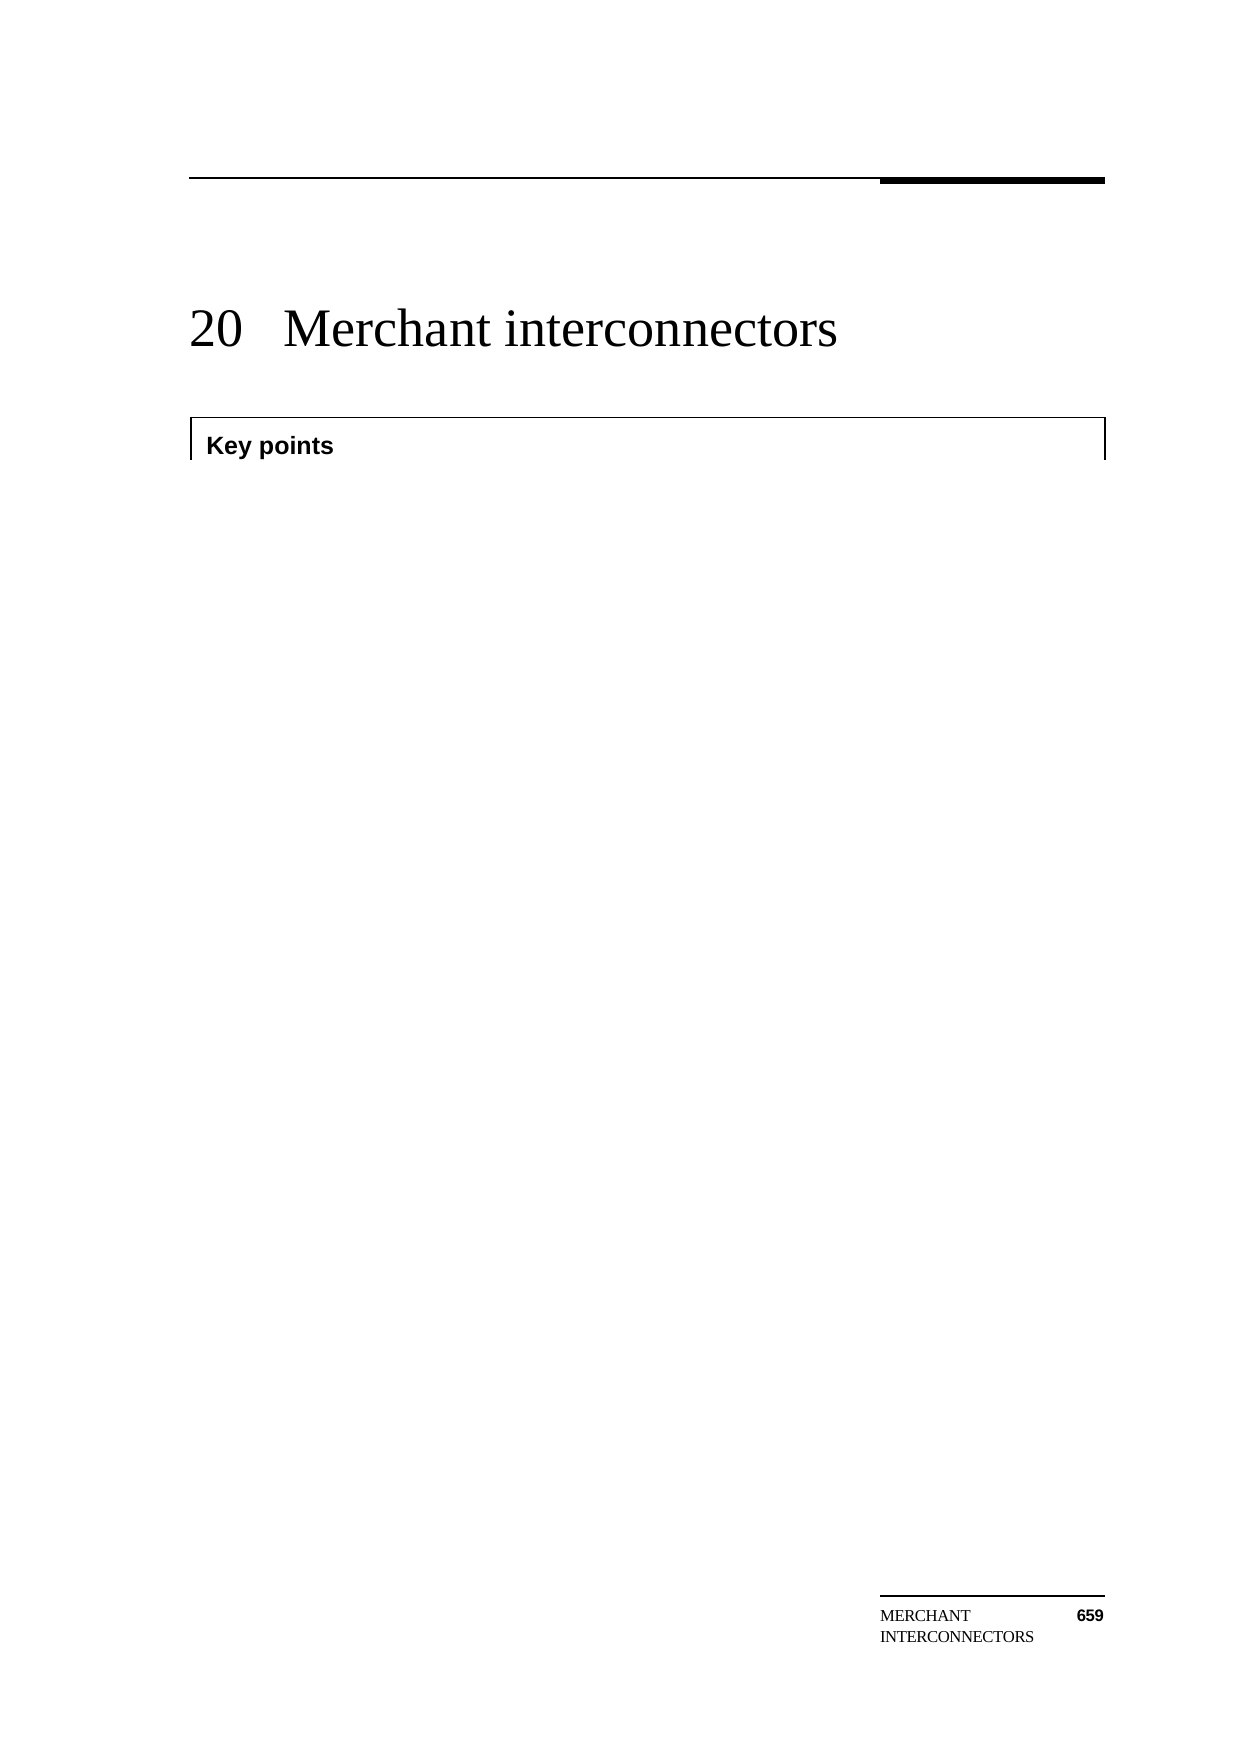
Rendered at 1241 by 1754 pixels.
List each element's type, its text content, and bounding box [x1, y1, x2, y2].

subtitle 20 Merchant interconnectors [189, 296, 1104, 358]
table_header Key points [192, 418, 1104, 460]
